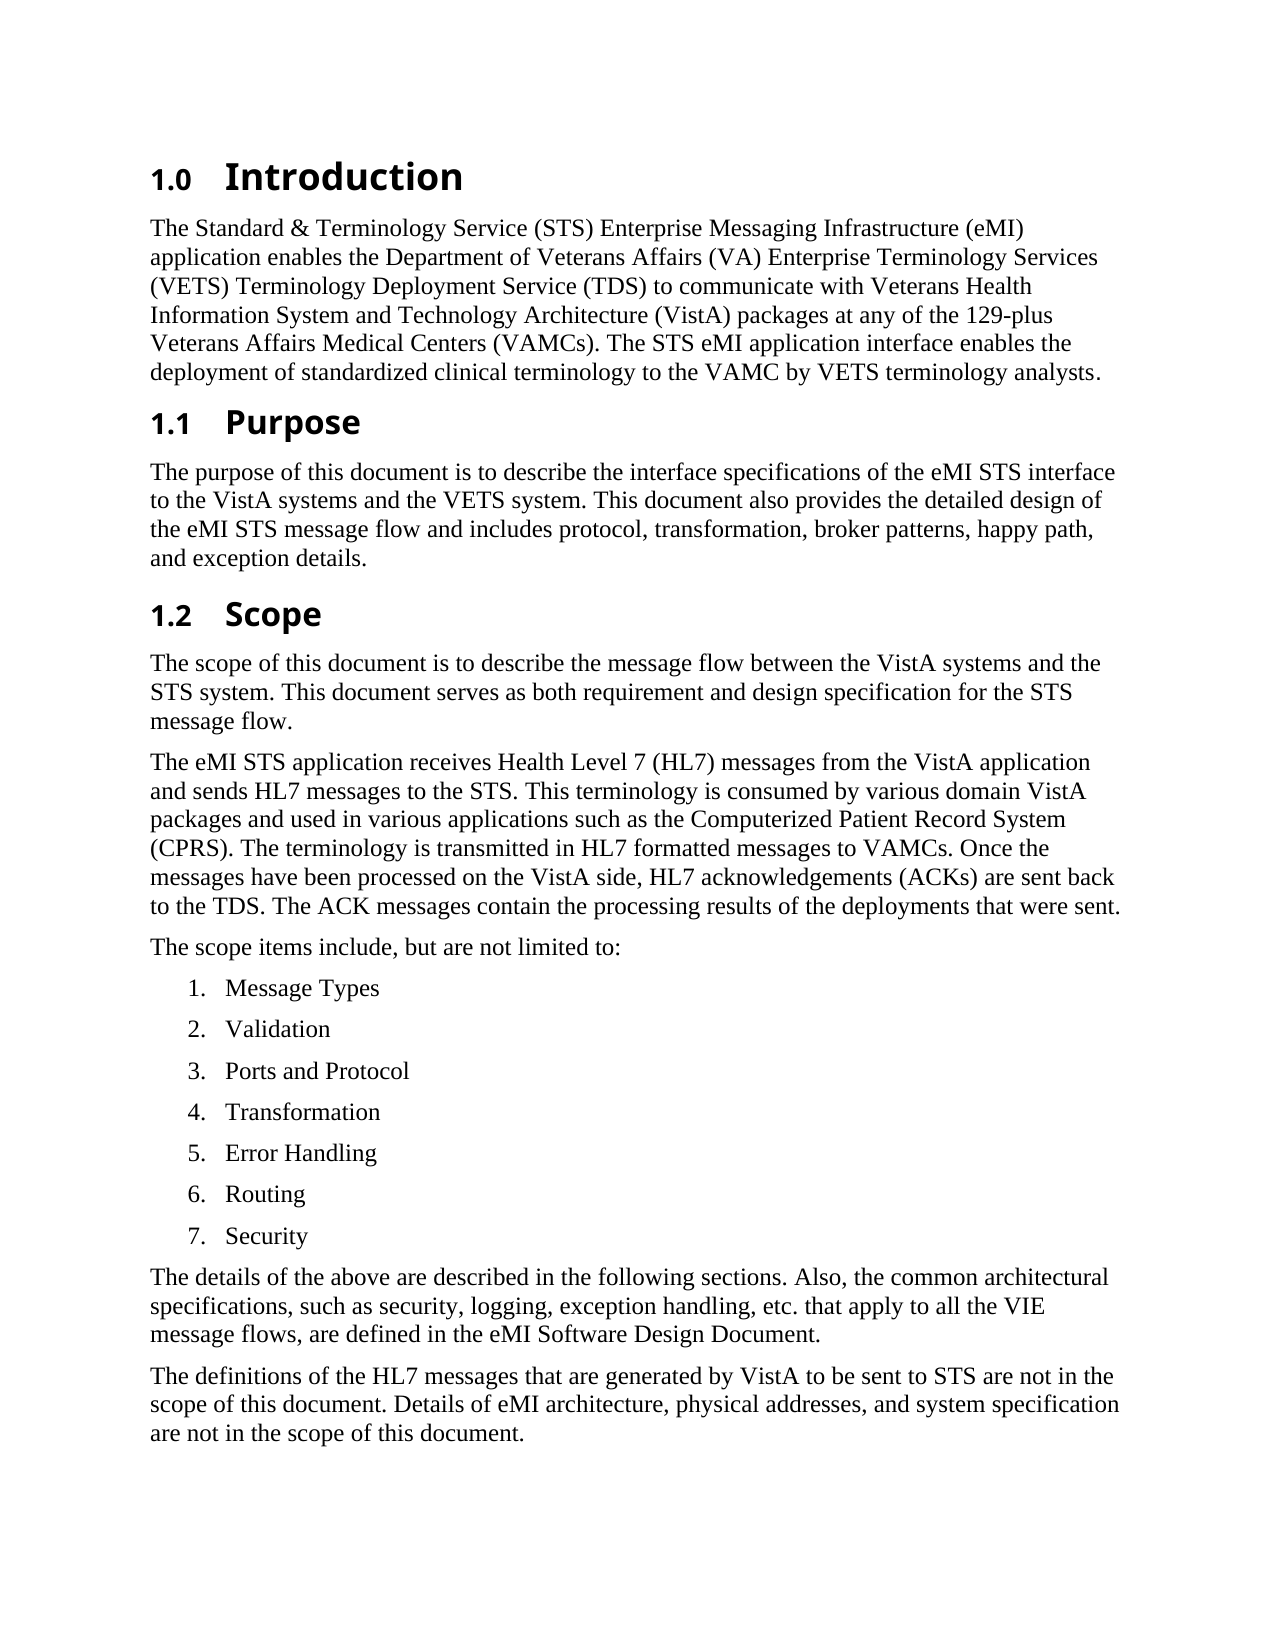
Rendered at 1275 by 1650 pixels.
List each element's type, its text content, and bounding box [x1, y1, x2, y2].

text Validation [187, 1014, 1125, 1043]
text The eMI STS application receives Health Level 7 (HL7) messages from the VistA application and sends HL7 messages to the STS. This terminology is consumed by various domain VistA packages and used in various applications such as the Computerized Patient Record System (CPRS). The terminology is transmitted in HL7 formatted messages to VAMCs. Once the messages have been processed on the VistA side, HL7 acknowledgements (ACKs) are sent back to the TDS. The ACK messages contain the processing results of the deployments that were sent. [150, 747, 1125, 919]
text The scope of this document is to describe the message flow between the VistA systems and the STS system. This document serves as both requirement and design specification for the STS message flow. [150, 648, 1125, 734]
text Transformation [187, 1097, 1125, 1126]
text The definitions of the HL7 messages that are generated by VistA to be sent to STS are not in the scope of this document. Details of eMI architecture, physical addresses, and system specification are not in the scope of this document. [150, 1361, 1125, 1447]
text Scope [150, 590, 1125, 636]
text The purpose of this document is to describe the interface specifications of the eMI STS interface to the VistA systems and the VETS system. This document also provides the detailed design of the eMI STS message flow and includes protocol, transformation, broker patterns, happy path, and exception details. [150, 457, 1125, 572]
text Purpose [150, 399, 1125, 444]
text Introduction [150, 150, 1125, 201]
text The details of the above are described in the following sections. Also, the common architectural specifications, such as security, logging, exception handling, etc. that apply to all the VIE message flows, are defined in the eMI Software Design Document. [150, 1262, 1125, 1348]
text Ports and Protocol [187, 1056, 1125, 1084]
text Security [187, 1221, 1125, 1249]
text Message Types [187, 973, 1125, 1002]
text The scope items include, but are not limited to: [150, 932, 1125, 961]
text The Standard & Terminology Service (STS) Enterprise Messaging Infrastructure (eMI) application enables the Department of Veterans Affairs (VA) Enterprise Terminology Services (VETS) Terminology Deployment Service (TDS) to communicate with Veterans Health Information System and Technology Architecture (VistA) packages at any of the 129-plus Veterans Affairs Medical Centers (VAMCs). The STS eMI application interface enables the deployment of standardized clinical terminology to the VAMC by VETS terminology analysts. [150, 213, 1125, 386]
text Routing [187, 1179, 1125, 1208]
text Error Handling [187, 1138, 1125, 1167]
